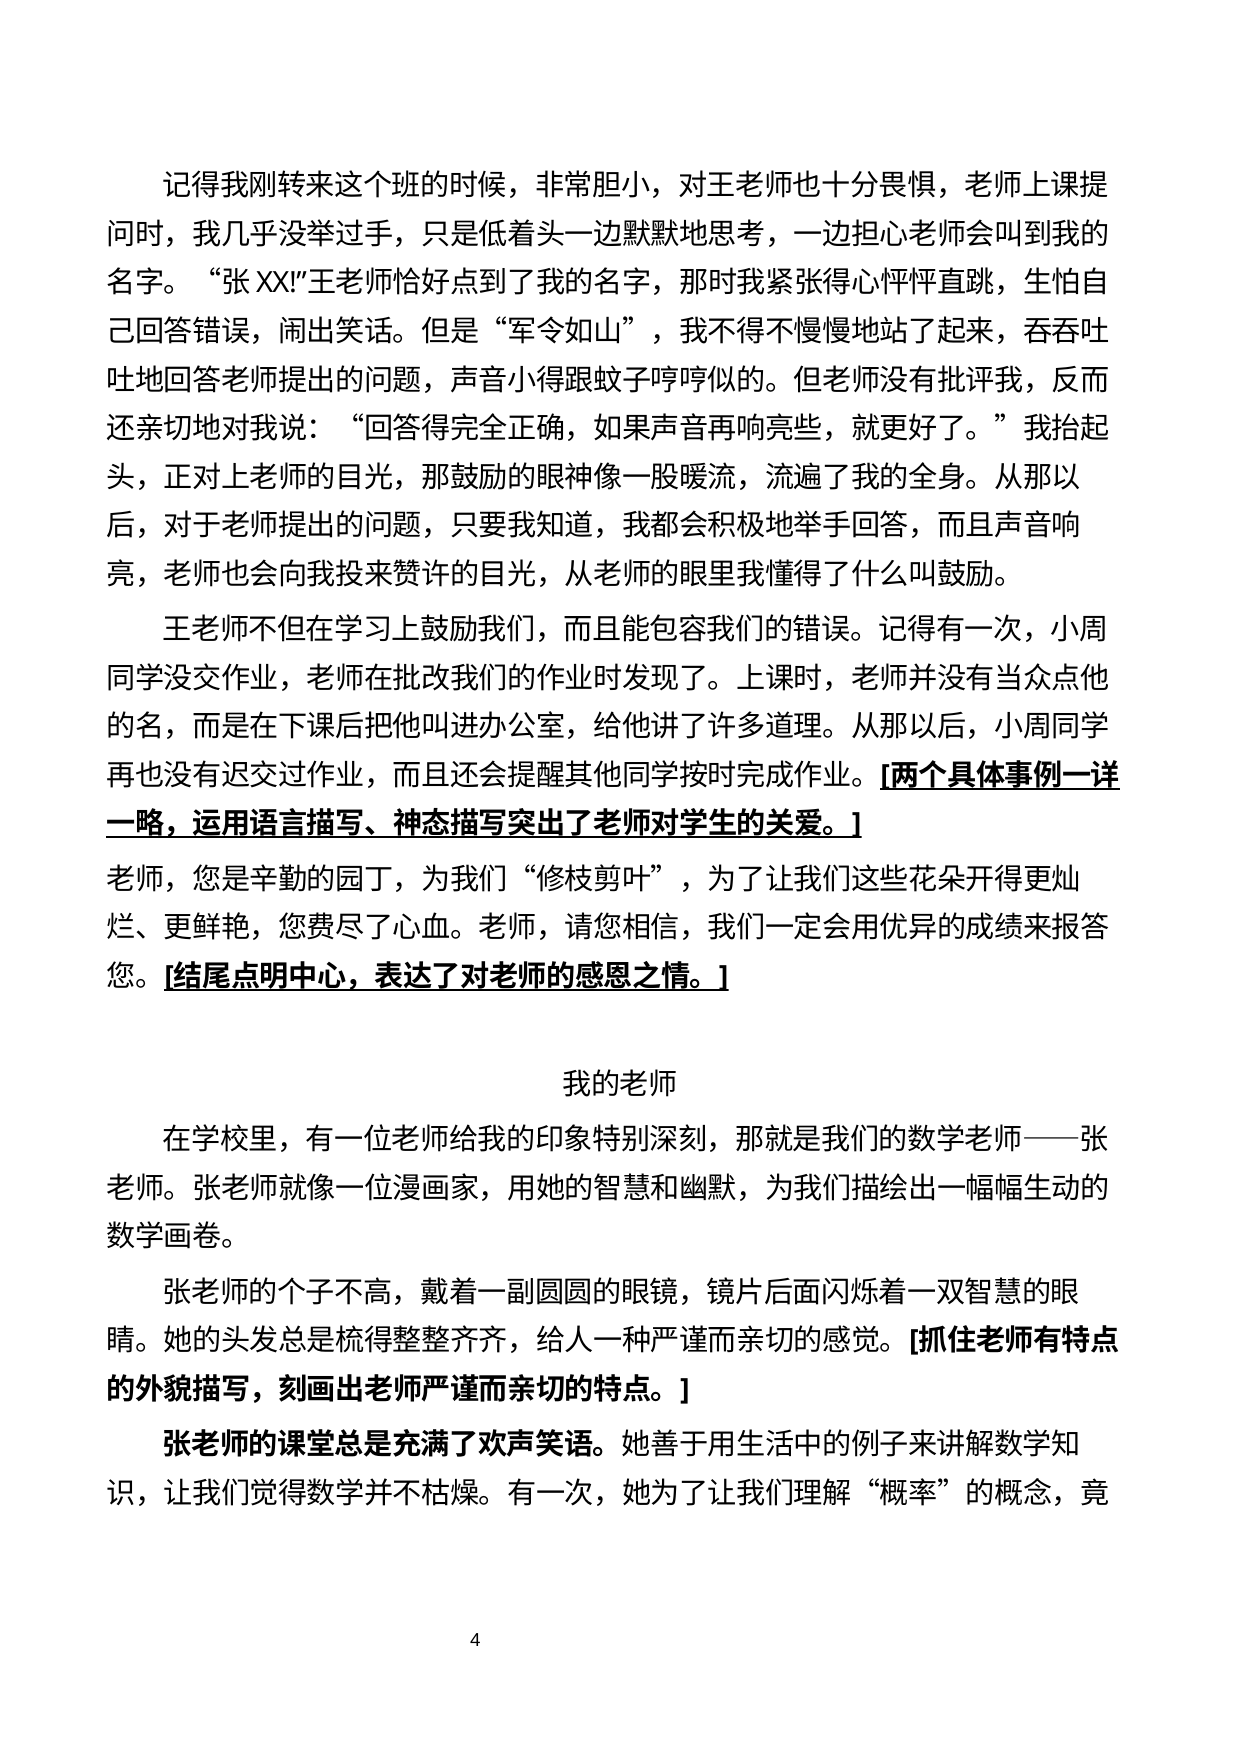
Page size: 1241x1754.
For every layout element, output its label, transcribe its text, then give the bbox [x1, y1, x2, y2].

list 我的老师 [106, 1061, 1134, 1103]
list 在学校里，有一位老师给我的印象特别深刻，那就是我们的数学老师——张老师。张老师就像一位漫画家，用她的智慧和幽默，为我们描绘出一幅幅生动的数学画卷。 [106, 1116, 1134, 1255]
list 王老师不但在学习上鼓励我们，而且能包容我们的错误。记得有一次，小周同学没交作业，老师在批改我们的作业时发现了。上课时，老师并没有当众点他的名，而是在下课后把他叫进办公室，给他讲了许多道理。从那以后，小周同学再也没有迟交过作业，而且还会提醒其他同学按时完成作业。[两个具体事例一详一略，运用语言描写、神态描写突出了老师对学生的关爱。] [106, 606, 1134, 842]
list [106, 1421, 1134, 1512]
list 记得我刚转来这个班的时候，非常胆小，对王老师也十分畏惧，老师上课提问时，我几乎没举过手，只是低着头一边默默地思考，一边担心老师会叫到我的名字。“张XX!”王老师恰好点到了我的名字，那时我紧张得心怦怦直跳，生怕自己回答错误，闹出笑话。但是“军令如山”，我不得不慢慢地站了起来，吞吞吐吐地回答老师提出的问题，声音小得跟蚊子哼哼似的。但老师没有批评我，反而还亲切地对我说：“回答得完全正确，如果声音再响亮些，就更好了。”我抬起头，正对上老师的目光，那鼓励的眼神像一股暖流，流遍了我的全身。从那以后，对于老师提出的问题，只要我知道，我都会积极地举手回答，而且声音响亮，老师也会向我投来赞许的目光，从老师的眼里我懂得了什么叫鼓励。 [106, 162, 1134, 593]
list 张老师的个子不高，戴着一副圆圆的眼镜，镜片后面闪烁着一双智慧的眼睛。她的头发总是梳得整整齐齐，给人一种严谨而亲切的感觉。[抓住老师有特点的外貌描写，刻画出老师严谨而亲切的特点。] [106, 1268, 1134, 1408]
list 老师，您是辛勤的园丁，为我们“修枝剪叶”，为了让我们这些花朵开得更灿烂、更鲜艳，您费尽了心血。老师，请您相信，我们一定会用优异的成绩来报答您。[结尾点明中心，表达了对老师的感恩之情。] [106, 856, 1134, 995]
